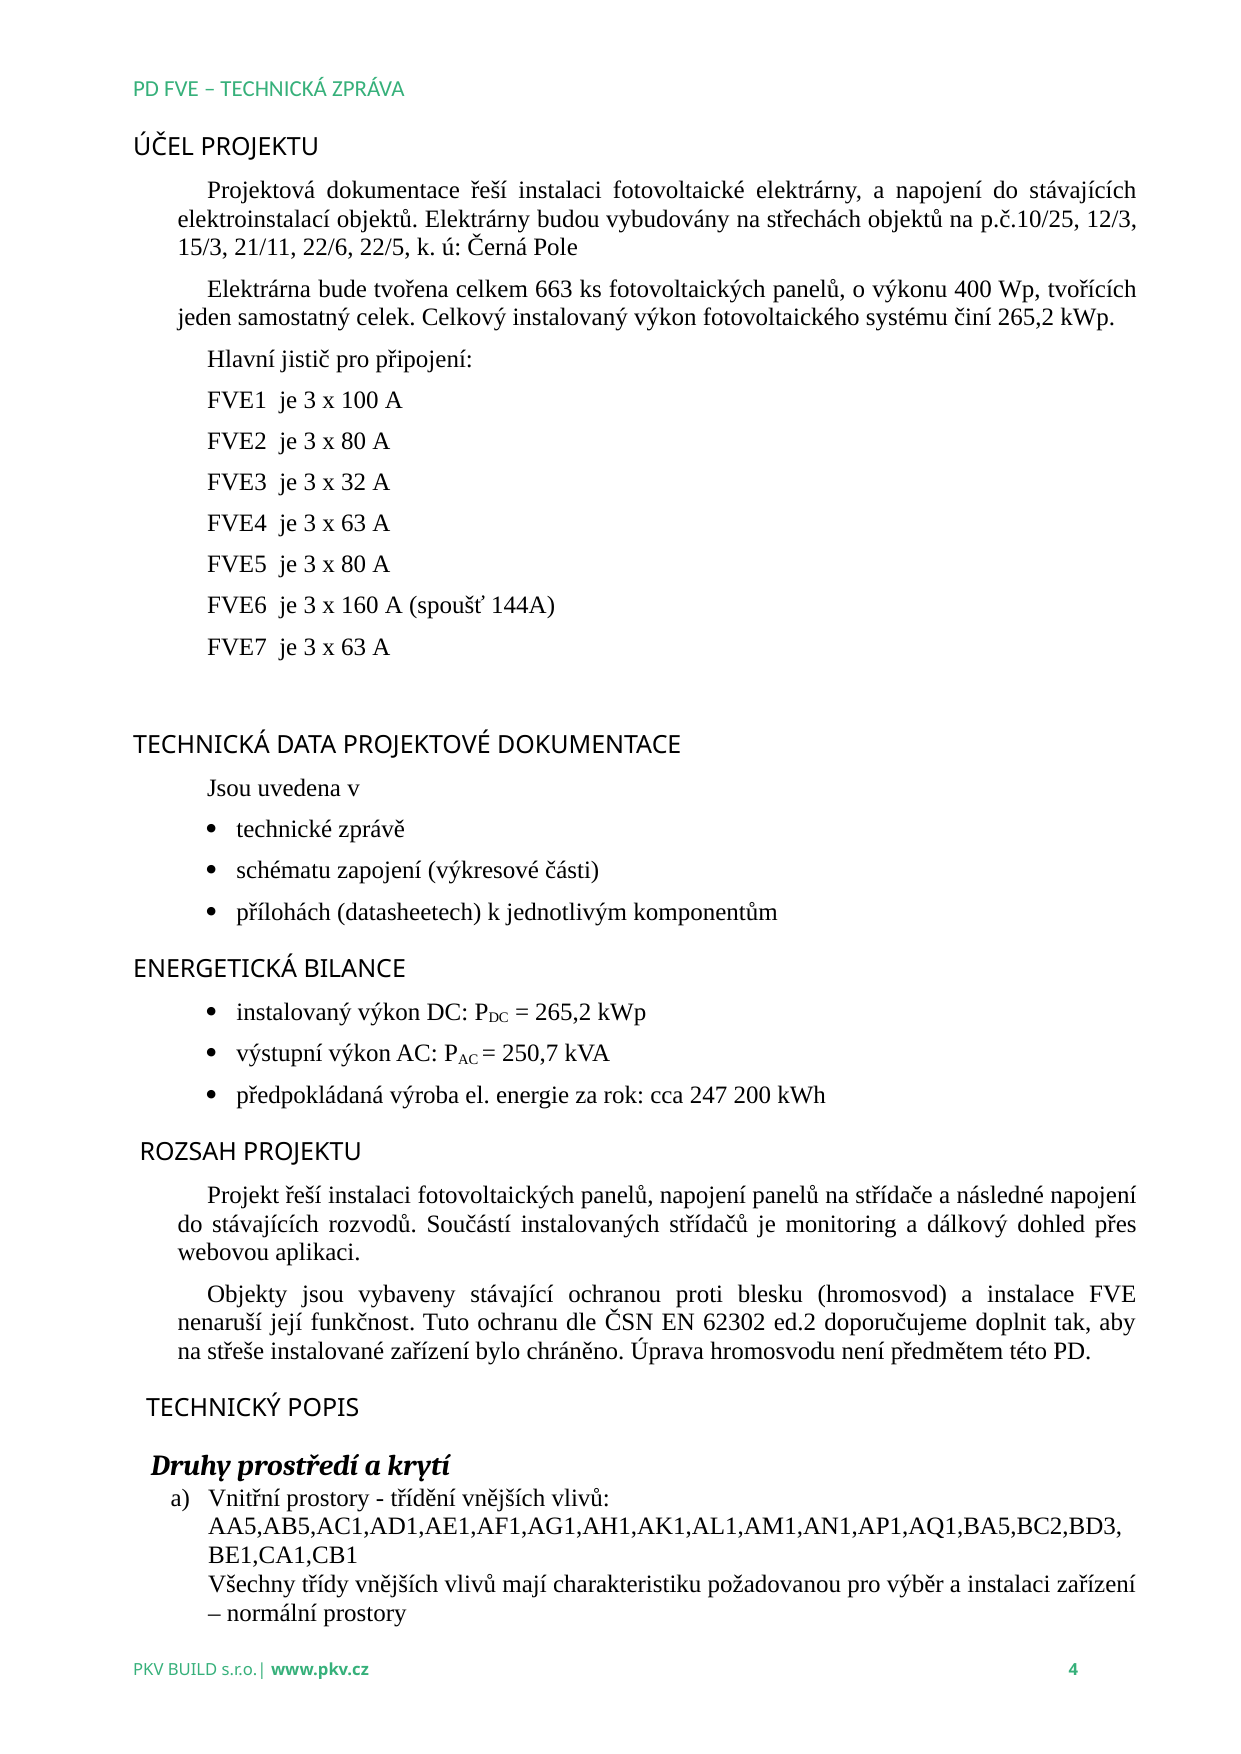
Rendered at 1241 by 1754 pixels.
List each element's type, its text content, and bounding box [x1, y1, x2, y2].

text Jsou uvedena v [177, 773, 1137, 802]
subtitle ROZSAH PROJEKTU [133, 1133, 1137, 1167]
text Hlavní jistič pro připojení: [177, 344, 1137, 372]
text Projektová dokumentace řeší instalaci fotovoltaické elektrárny, a napojení do stávajících elektroinstalací objektů. Elektrárny budou vybudovány na střechách objektů na p.č.10/25, 12/3, 15/3, 21/11, 22/6, 22/5, k. ú: Černá Pole [177, 175, 1137, 261]
list Všechny třídy vnějších vlivů mají charakteristiku požadovanou pro výběr a instalaci zařízení – normální prostory [208, 1569, 1137, 1626]
text FVE5 je 3 x 80 A [177, 549, 1137, 578]
subtitle TECHNICKÝ POPIS [133, 1390, 1137, 1424]
text FVE3 je 3 x 32 A [177, 467, 1137, 496]
subtitle TECHNICKÁ DATA PROJEKTOVÉ DOKUMENTACE [133, 727, 1137, 761]
text Elektrárna bude tvořena celkem 663 ks fotovoltaických panelů, o výkonu 400 Wp, tvořících jeden samostatný celek. Celkový instalovaný výkon fotovoltaického systému činí 265,2 kWp. [177, 274, 1137, 331]
text AA5,AB5,AC1,AD1,AE1,AF1,AG1,AH1,AK1,AL1,AM1,AN1,AP1,AQ1,BA5,BC2,BD3, BE1,CA1,CB1 [208, 1511, 1137, 1569]
list instalovaný výkon DC: PDC = 265,2 kWp [207, 997, 1137, 1026]
text FVE4 je 3 x 63 A [177, 508, 1137, 537]
text FVE1 je 3 x 100 A [177, 385, 1137, 413]
list schématu zapojení (výkresové části) [207, 856, 1137, 884]
list Vnitřní prostory - třídění vnějších vlivů: [170, 1483, 1137, 1511]
list výstupní výkon AC: PAC = 250,7 kVA [207, 1038, 1137, 1067]
list přílohách (datasheetech) k jednotlivým komponentům [207, 897, 1137, 926]
list technické zprávě [207, 814, 1137, 843]
text Objekty jsou vybaveny stávající ochranou proti blesku (hromosvod) a instalace FVE nenaruší její funkčnost. Tuto ochranu dle ČSN EN 62302 ed.2 doporučujeme doplnit tak, aby na střeše instalované zařízení bylo chráněno. Úprava hromosvodu není předmětem této PD. [177, 1279, 1137, 1365]
text FVE6 je 3 x 160 A (spoušť 144A) [177, 591, 1137, 619]
subtitle ÚČEL PROJEKTU [133, 128, 1137, 162]
list předpokládaná výroba el. energie za rok: cca 247 200 kWh [207, 1080, 1137, 1108]
text FVE2 je 3 x 80 A [177, 426, 1137, 455]
subtitle ENERGETICKÁ BILANCE [133, 951, 1137, 985]
text FVE7 je 3 x 63 A [177, 632, 1137, 660]
text Projekt řeší instalaci fotovoltaických panelů, napojení panelů na střídače a následné napojení do stávajících rozvodů. Součástí instalovaných střídačů je monitoring a dálkový dohled přes webovou aplikaci. [177, 1180, 1137, 1266]
subtitle Druhy prostředí a krytí [151, 1449, 1137, 1483]
